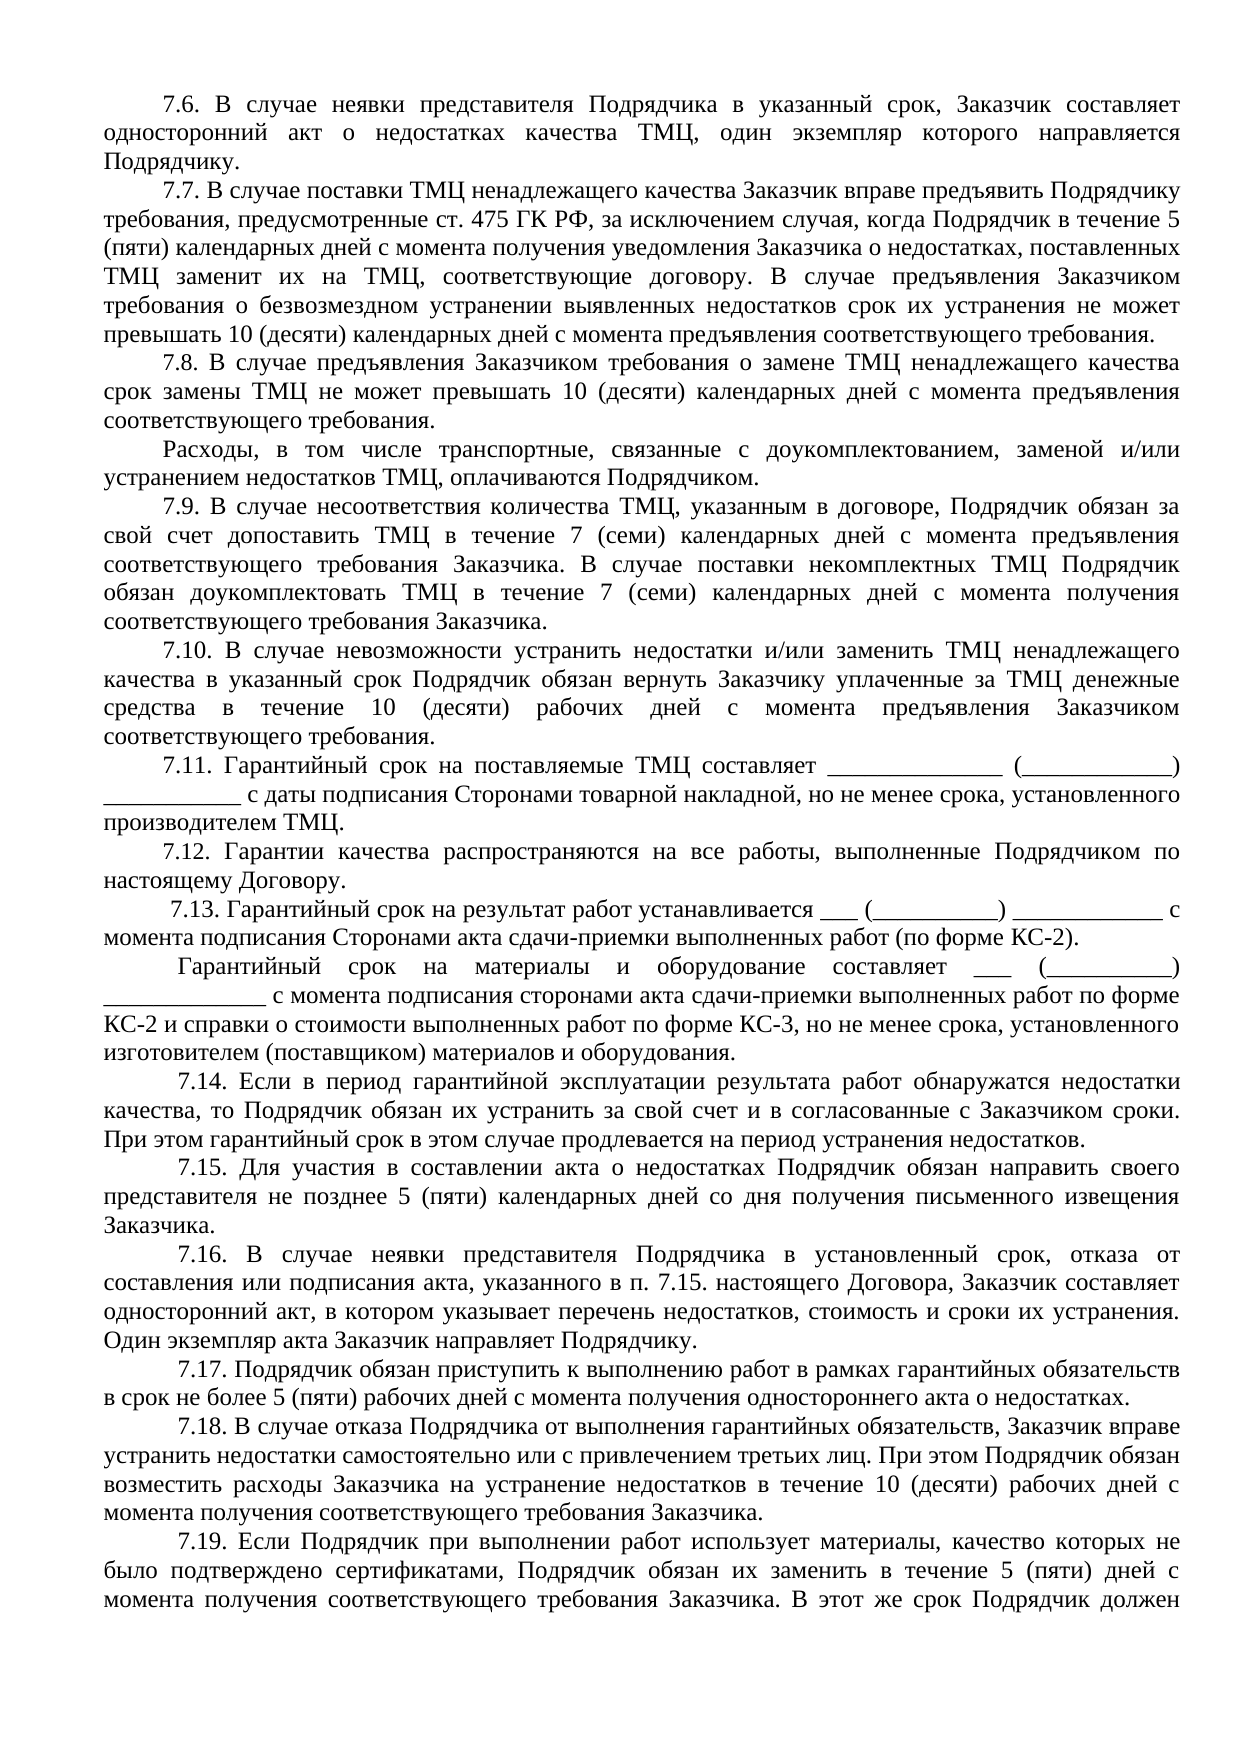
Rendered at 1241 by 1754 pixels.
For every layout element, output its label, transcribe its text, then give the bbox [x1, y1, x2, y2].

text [103, 1526, 1181, 1612]
text 7.17. Подрядчик обязан приступить к выполнению работ в рамках гарантийных обязательств в срок не более 5 (пяти) рабочих дней с момента получения одностороннего акта о недостатках. [103, 1354, 1181, 1411]
text 7.10. В случае невозможности устранить недостатки и/или заменить ТМЦ ненадлежащего качества в указанный срок Подрядчик обязан вернуть Заказчику уплаченные за ТМЦ денежные средства в течение 10 (десяти) рабочих дней с момента предъявления Заказчиком соответствующего требования. [103, 635, 1181, 750]
text 7.6. В случае неявки представителя Подрядчика в указанный срок, Заказчик составляет односторонний акт о недостатках качества ТМЦ, один экземпляр которого направляется Подрядчику. [103, 89, 1181, 175]
text Гарантийный срок на материалы и оборудование составляет ___ (__________) _____________ с момента подписания сторонами акта сдачи-приемки выполненных работ по форме КС-2 и справки о стоимости выполненных работ по форме КС-3, но не менее срока, установленного изготовителем (поставщиком) материалов и оборудования. [103, 951, 1181, 1066]
text 7.11. Гарантийный срок на поставляемые ТМЦ составляет ______________ (____________) ___________ с даты подписания Сторонами товарной накладной, но не менее срока, установленного производителем ТМЦ. [103, 750, 1181, 836]
text 7.16. В случае неявки представителя Подрядчика в установленный срок, отказа от составления или подписания акта, указанного в п. 7.15. настоящего Договора, Заказчик составляет односторонний акт, в котором указывает перечень недостатков, стоимость и сроки их устранения. Один экземпляр акта Заказчик направляет Подрядчику. [103, 1239, 1181, 1354]
text 7.12. Гарантии качества распространяются на все работы, выполненные Подрядчиком по настоящему Договору. [103, 836, 1181, 894]
text 7.9. В случае несоответствия количества ТМЦ, указанным в договоре, Подрядчик обязан за свой счет допоставить ТМЦ в течение 7 (семи) календарных дней с момента предъявления соответствующего требования Заказчика. В случае поставки некомплектных ТМЦ Подрядчик обязан доукомплектовать ТМЦ в течение 7 (семи) календарных дней с момента получения соответствующего требования Заказчика. [103, 491, 1181, 635]
text 7.15. Для участия в составлении акта о недостатках Подрядчик обязан направить своего представителя не позднее 5 (пяти) календарных дней со дня получения письменного извещения Заказчика. [103, 1152, 1181, 1239]
text 7.13. Гарантийный срок на результат работ устанавливается ___ (__________) ____________ с момента подписания Сторонами акта сдачи-приемки выполненных работ (по форме КС-2). [103, 894, 1181, 951]
text 7.14. Если в период гарантийной эксплуатации результата работ обнаружатся недостатки качества, то Подрядчик обязан их устранить за свой счет и в согласованные с Заказчиком сроки. При этом гарантийный срок в этом случае продлевается на период устранения недостатков. [103, 1066, 1181, 1152]
text 7.8. В случае предъявления Заказчиком требования о замене ТМЦ ненадлежащего качества срок замены ТМЦ не может превышать 10 (десяти) календарных дней с момента предъявления соответствующего требования. [103, 347, 1181, 434]
text 7.7. В случае поставки ТМЦ ненадлежащего качества Заказчик вправе предъявить Подрядчику требования, предусмотренные ст. 475 ГК РФ, за исключением случая, когда Подрядчик в течение 5 (пяти) календарных дней с момента получения уведомления Заказчика о недостатках, поставленных ТМЦ заменит их на ТМЦ, соответствующие договору. В случае предъявления Заказчиком требования о безвозмездном устранении выявленных недостатков срок их устранения не может превышать 10 (десяти) календарных дней с момента предъявления соответствующего требования. [103, 175, 1181, 347]
text Расходы, в том числе транспортные, связанные с доукомплектованием, заменой и/или устранением недостатков ТМЦ, оплачиваются Подрядчиком. [103, 434, 1181, 491]
text 7.18. В случае отказа Подрядчика от выполнения гарантийных обязательств, Заказчик вправе устранить недостатки самостоятельно или с привлечением третьих лиц. При этом Подрядчик обязан возместить расходы Заказчика на устранение недостатков в течение 10 (десяти) рабочих дней с момента получения соответствующего требования Заказчика. [103, 1411, 1181, 1526]
